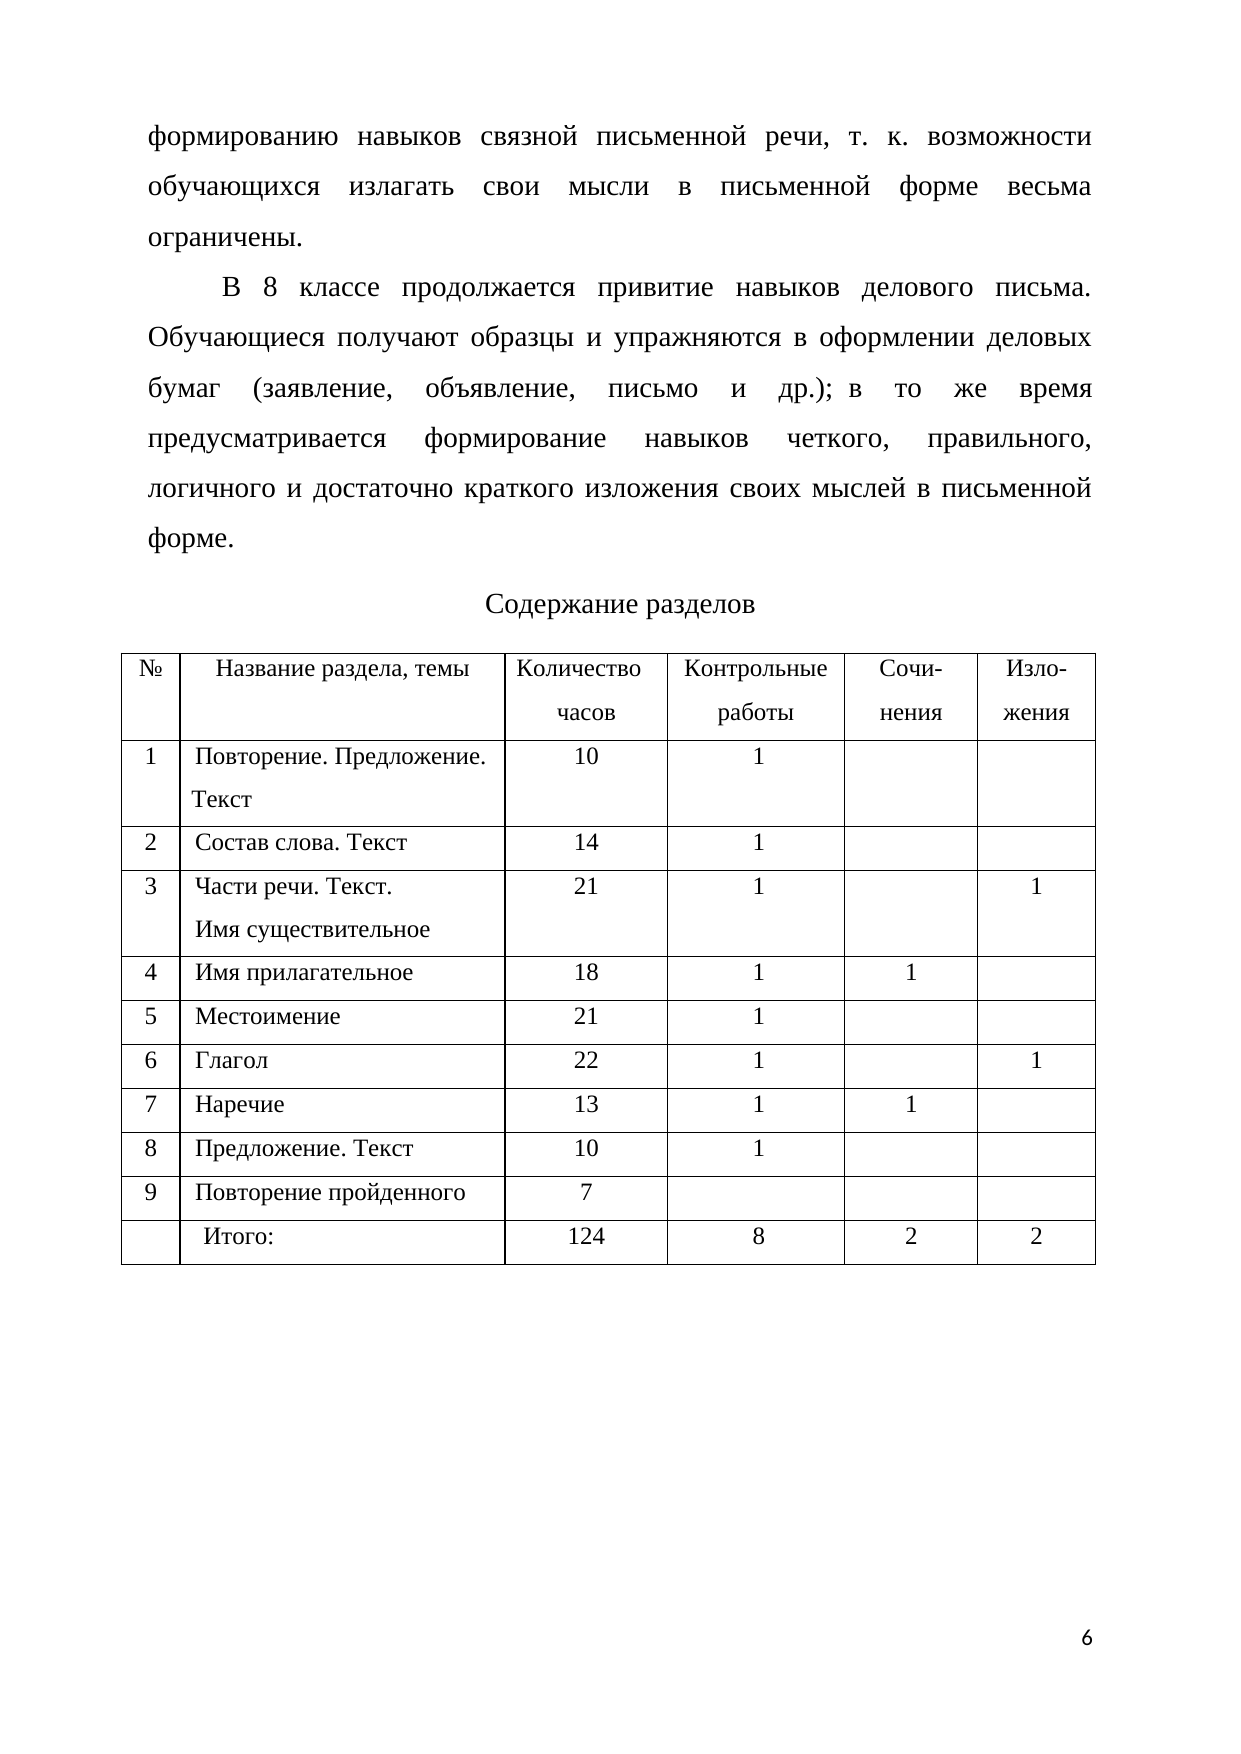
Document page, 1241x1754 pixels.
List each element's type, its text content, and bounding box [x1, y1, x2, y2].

table_cell Итого: [181, 1221, 504, 1264]
table_cell Состав слова. Текст [181, 827, 504, 870]
table_cell [845, 871, 977, 956]
table_cell 2 [978, 1221, 1095, 1264]
table_cell 1 [668, 827, 844, 870]
table_header Изло- жения [978, 654, 1095, 740]
table_cell [978, 957, 1095, 1000]
table_cell [845, 1177, 977, 1220]
table_cell 1 [122, 741, 179, 826]
table_cell 1 [978, 1045, 1095, 1088]
table_cell Имя прилагательное [181, 957, 504, 1000]
table_cell 1 [668, 1045, 844, 1088]
table_header Контрольные работы [668, 654, 844, 740]
table_cell [845, 827, 977, 870]
table_cell [668, 1177, 844, 1220]
table_cell 4 [122, 957, 179, 1000]
table_cell 1 [668, 871, 844, 956]
table_cell [845, 1045, 977, 1088]
table_cell 1 [845, 957, 977, 1000]
table_cell 22 [506, 1045, 667, 1088]
table_cell 21 [506, 1001, 667, 1044]
table_cell 1 [668, 957, 844, 1000]
table_cell Глагол [181, 1045, 504, 1088]
table_cell [978, 741, 1095, 826]
table_cell 10 [506, 1133, 667, 1176]
table_cell 14 [506, 827, 667, 870]
table_cell [978, 1089, 1095, 1132]
table_cell [845, 1001, 977, 1044]
table_cell 1 [978, 871, 1095, 956]
table_cell 10 [506, 741, 667, 826]
table_cell [978, 827, 1095, 870]
table_cell 6 [122, 1045, 179, 1088]
table_cell Части речи. Текст. Имя существительное [181, 871, 504, 956]
table_header Количество часов [506, 654, 667, 740]
text В 8 классе продолжается привитие навыков делового письма. Обучающиеся получают образцы и упражняются в оформлении деловых бумаг (заявление, объявление, письмо и др.); в то же время предусматривается формирование навыков четкого, правильного, логичного и достаточно краткого изложения своих мыслей в письменной форме. [148, 269, 1092, 554]
table_cell Наречие [181, 1089, 504, 1132]
table_cell 2 [845, 1221, 977, 1264]
table_cell 1 [668, 1133, 844, 1176]
table_cell Предложение. Текст [181, 1133, 504, 1176]
table_cell [845, 1133, 977, 1176]
table_cell Местоимение [181, 1001, 504, 1044]
table_cell 18 [506, 957, 667, 1000]
table_cell [978, 1001, 1095, 1044]
table_cell 8 [122, 1133, 179, 1176]
table_cell 13 [506, 1089, 667, 1132]
table_cell 124 [506, 1221, 667, 1264]
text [148, 118, 1092, 252]
table_cell 2 [122, 827, 179, 870]
table_cell 1 [668, 1089, 844, 1132]
text Содержание разделов [148, 587, 1092, 620]
table_cell Повторение пройденного [181, 1177, 504, 1220]
table_cell [845, 741, 977, 826]
table_cell 21 [506, 871, 667, 956]
table_cell 1 [845, 1089, 977, 1132]
table_cell 1 [668, 741, 844, 826]
table_header Название раздела, темы [181, 654, 504, 740]
table_cell 5 [122, 1001, 179, 1044]
table_cell [122, 1221, 179, 1264]
table_cell 1 [668, 1001, 844, 1044]
table_header Сочи-нения [845, 654, 977, 740]
table_cell [978, 1177, 1095, 1220]
table_cell Повторение. Предложение. Текст [181, 741, 504, 826]
table_header № [122, 654, 179, 740]
table_cell 7 [506, 1177, 667, 1220]
table_cell 8 [668, 1221, 844, 1264]
table_cell 7 [122, 1089, 179, 1132]
table_cell [978, 1133, 1095, 1176]
table_cell 9 [122, 1177, 179, 1220]
table_cell 3 [122, 871, 179, 956]
